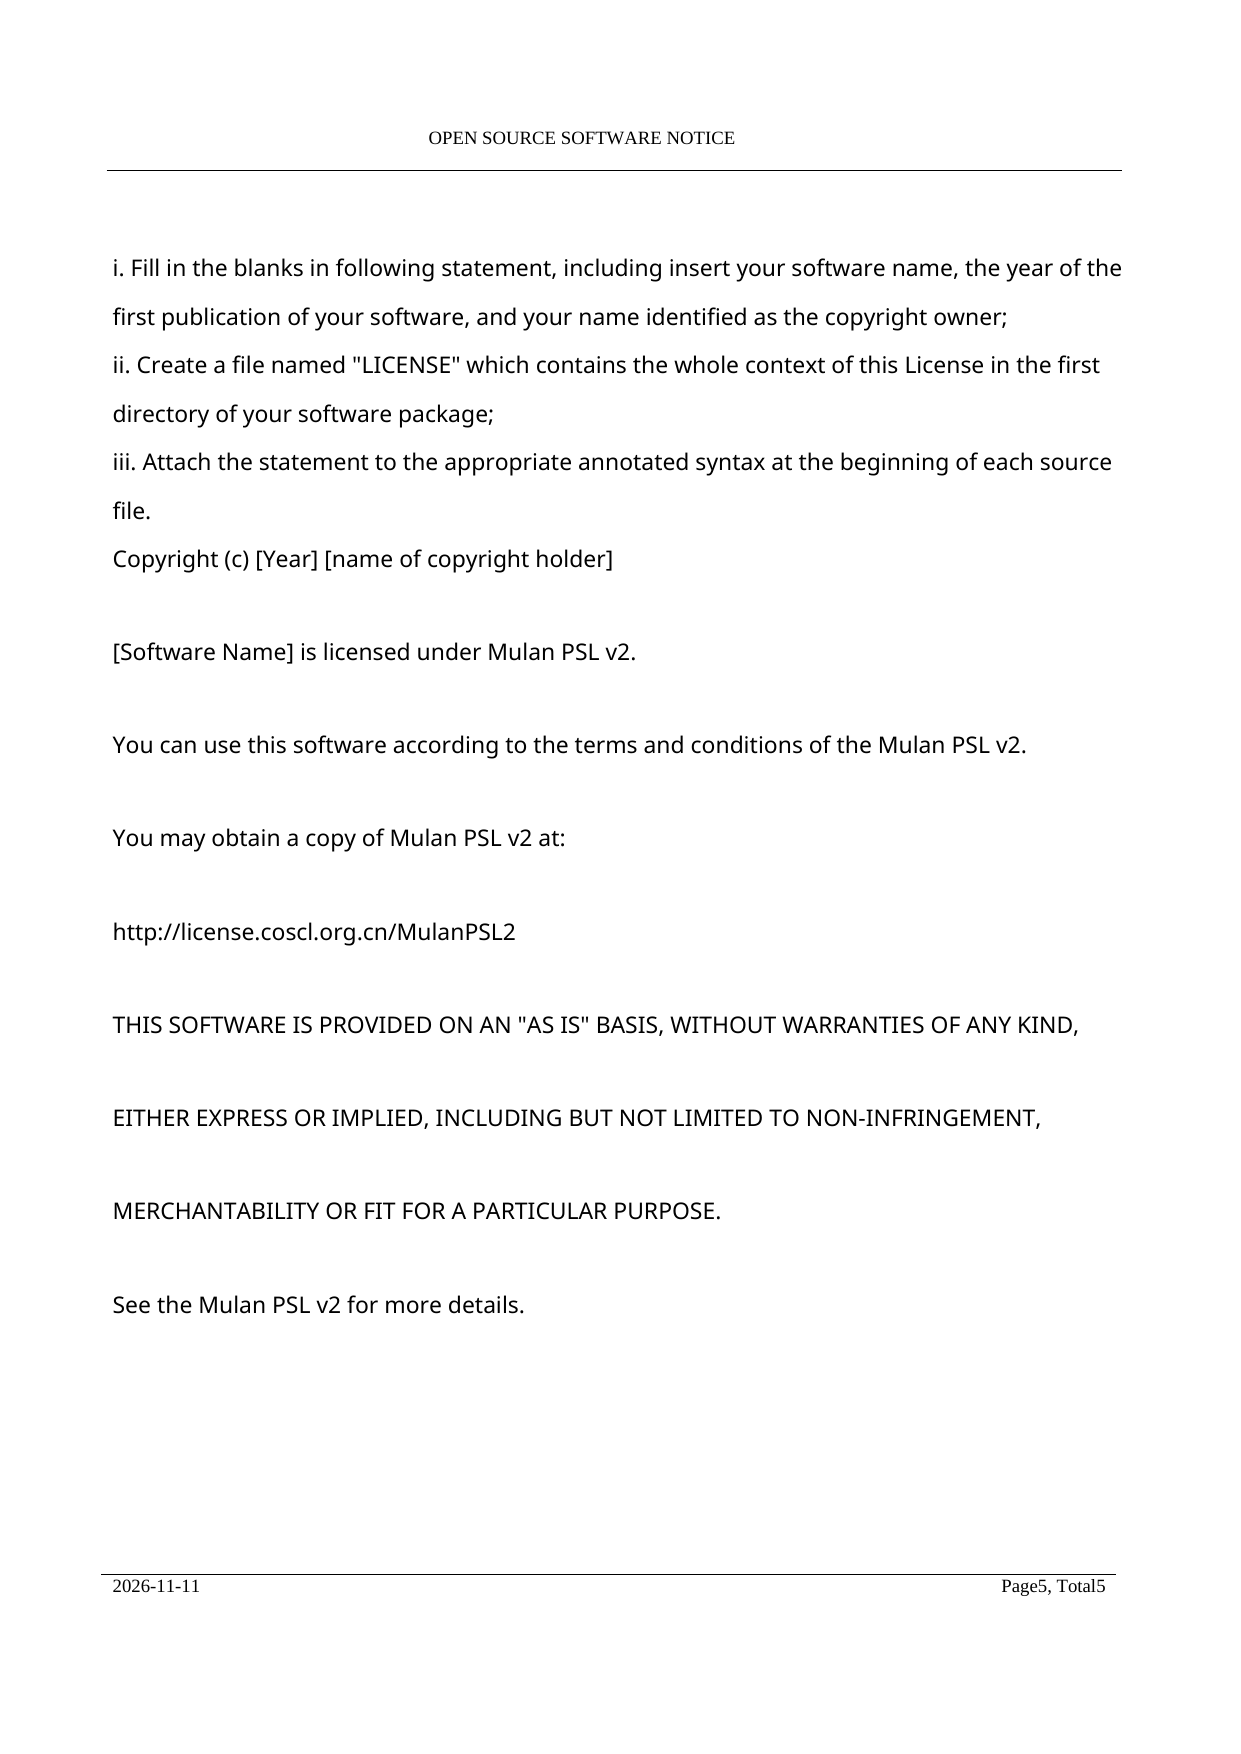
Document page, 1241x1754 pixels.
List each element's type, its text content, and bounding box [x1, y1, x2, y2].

text i. Fill in the blanks in following statement, including insert your software name, the year of the first publication of your software, and your name identified as the copyright owner; [112, 251, 1128, 333]
text EITHER EXPRESS OR IMPLIED, INCLUDING BUT NOT LIMITED TO NON-INFRINGEMENT, [112, 1101, 1128, 1134]
text [Software Name] is licensed under Mulan PSL v2. [112, 635, 1128, 668]
text You can use this software according to the terms and conditions of the Mulan PSL v2. [112, 728, 1128, 761]
text THIS SOFTWARE IS PROVIDED ON AN "AS IS" BASIS, WITHOUT WARRANTIES OF ANY KIND, [112, 1008, 1128, 1041]
text ii. Create a file named "LICENSE" which contains the whole context of this License in the first directory of your software package; [112, 348, 1128, 429]
text Copyright (c) [Year] [name of copyright holder] [112, 542, 1128, 574]
text http://license.coscl.org.cn/MulanPSL2 [112, 915, 1128, 947]
text MERCHANTABILITY OR FIT FOR A PARTICULAR PURPOSE. [112, 1195, 1128, 1227]
text See the Mulan PSL v2 for more details. [112, 1288, 1128, 1320]
text iii. Attach the statement to the appropriate annotated syntax at the beginning of each source file. [112, 445, 1128, 526]
text You may obtain a copy of Mulan PSL v2 at: [112, 822, 1128, 854]
